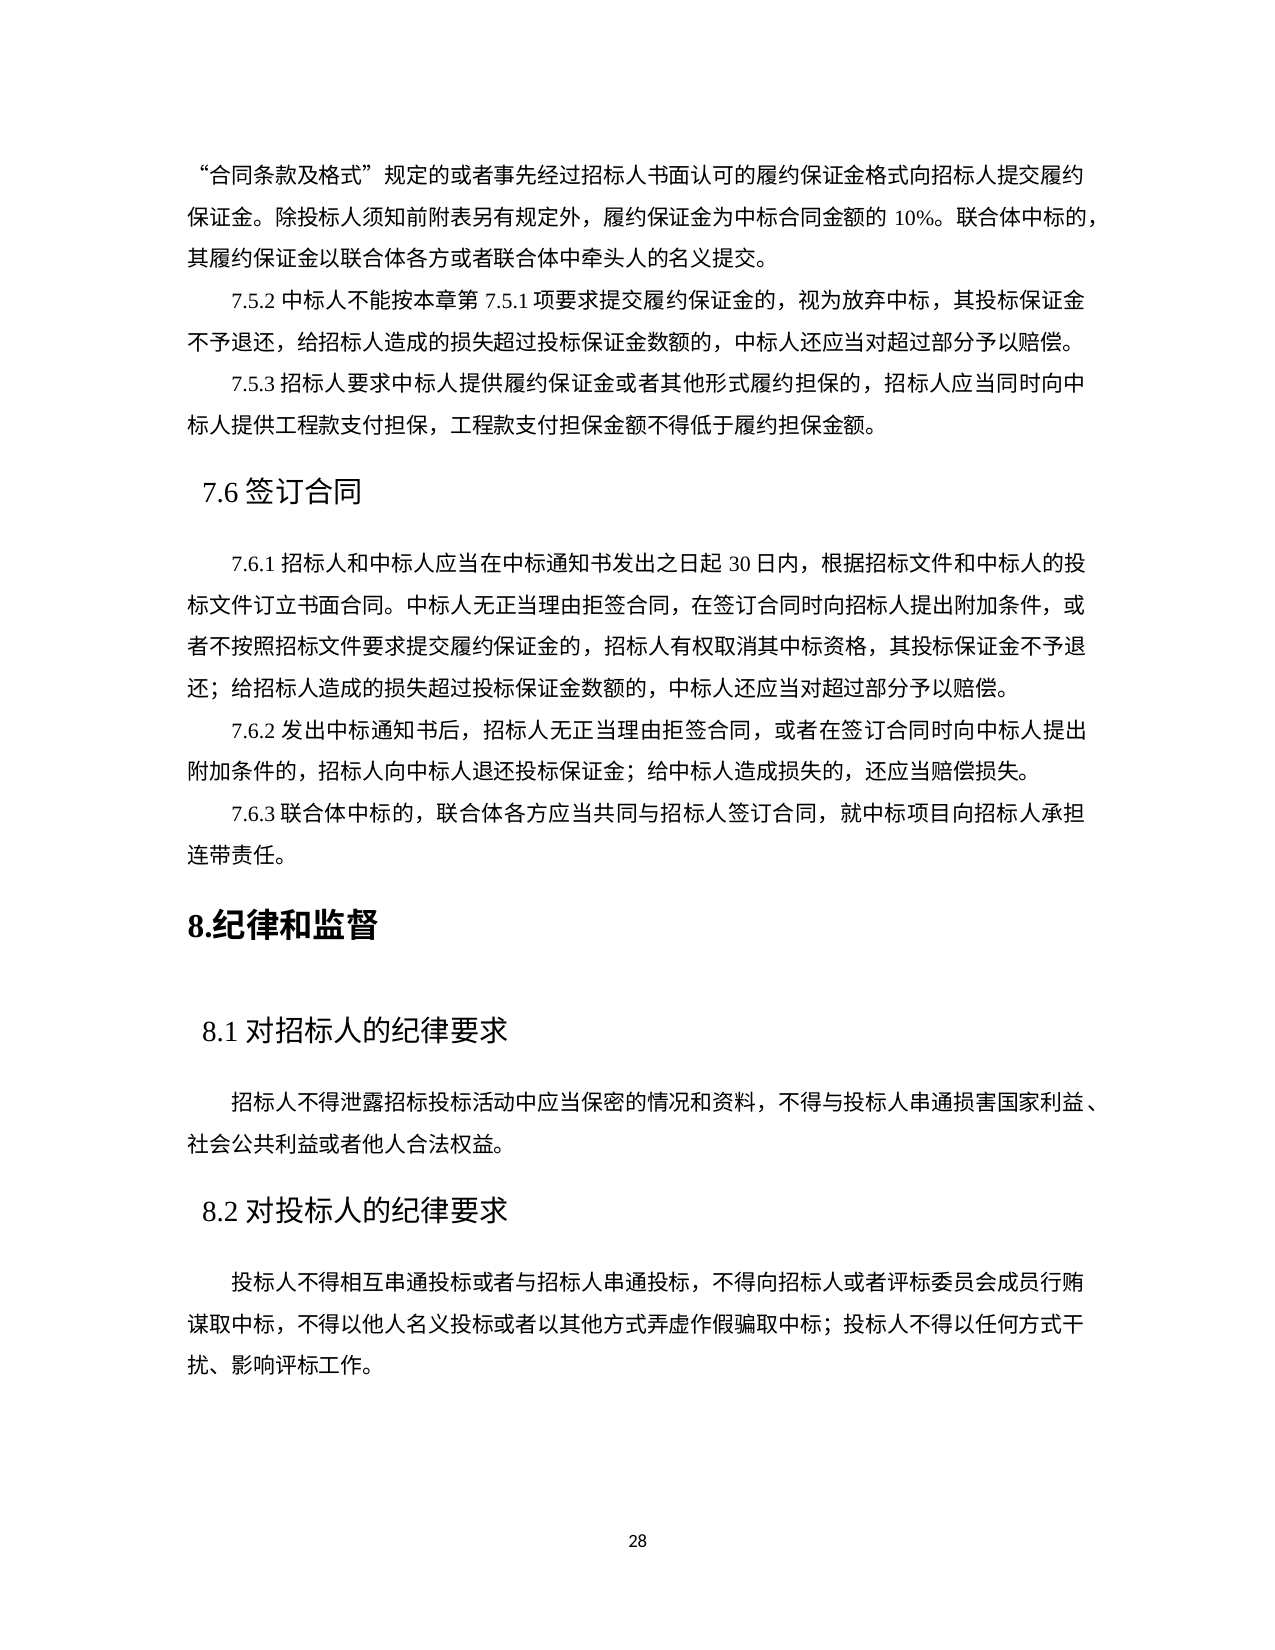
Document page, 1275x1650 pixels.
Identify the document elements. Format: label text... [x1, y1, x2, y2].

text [187, 150, 1087, 275]
subtitle 8.2 对投标人的纪律要求 [187, 1188, 1087, 1230]
text 7.6.3联合体中标的，联合体各方应当共同与招标人签订合同，就中标项目向招标人承担连带责任。 [187, 788, 1087, 871]
subtitle 8.1 对招标人的纪律要求 [187, 1008, 1087, 1050]
subtitle 7.6 签订合同 [187, 469, 1087, 511]
text 投标人不得相互串通投标或者与招标人串通投标，不得向招标人或者评标委员会成员行贿谋取中标，不得以他人名义投标或者以其他方式弄虚作假骗取中标；投标人不得以任何方式干扰、影响评标工作。 [187, 1257, 1087, 1382]
text 7.6.1 招标人和中标人应当在中标通知书发出之日起30日内，根据招标文件和中标人的投标文件订立书面合同。中标人无正当理由拒签合同，在签订合同时向招标人提出附加条件，或者不按照招标文件要求提交履约保证金的，招标人有权取消其中标资格，其投标保证金不予退还；给招标人造成的损失超过投标保证金数额的，中标人还应当对超过部分予以赔偿。 [187, 538, 1087, 705]
text 招标人不得泄露招标投标活动中应当保密的情况和资料，不得与投标人串通损害国家利益、社会公共利益或者他人合法权益。 [187, 1077, 1087, 1161]
text 7.6.2 发出中标通知书后，招标人无正当理由拒签合同，或者在签订合同时向中标人提出附加条件的，招标人向中标人退还投标保证金；给中标人造成损失的，还应当赔偿损失。 [187, 705, 1087, 788]
subtitle 8.纪律和监督 [187, 898, 1087, 947]
text 7.5.2 中标人不能按本章第7.5.1项要求提交履约保证金的，视为放弃中标，其投标保证金不予退还，给招标人造成的损失超过投标保证金数额的，中标人还应当对超过部分予以赔偿。 [187, 275, 1087, 358]
text 7.5.3招标人要求中标人提供履约保证金或者其他形式履约担保的，招标人应当同时向中标人提供工程款支付担保，工程款支付担保金额不得低于履约担保金额。 [187, 358, 1087, 442]
